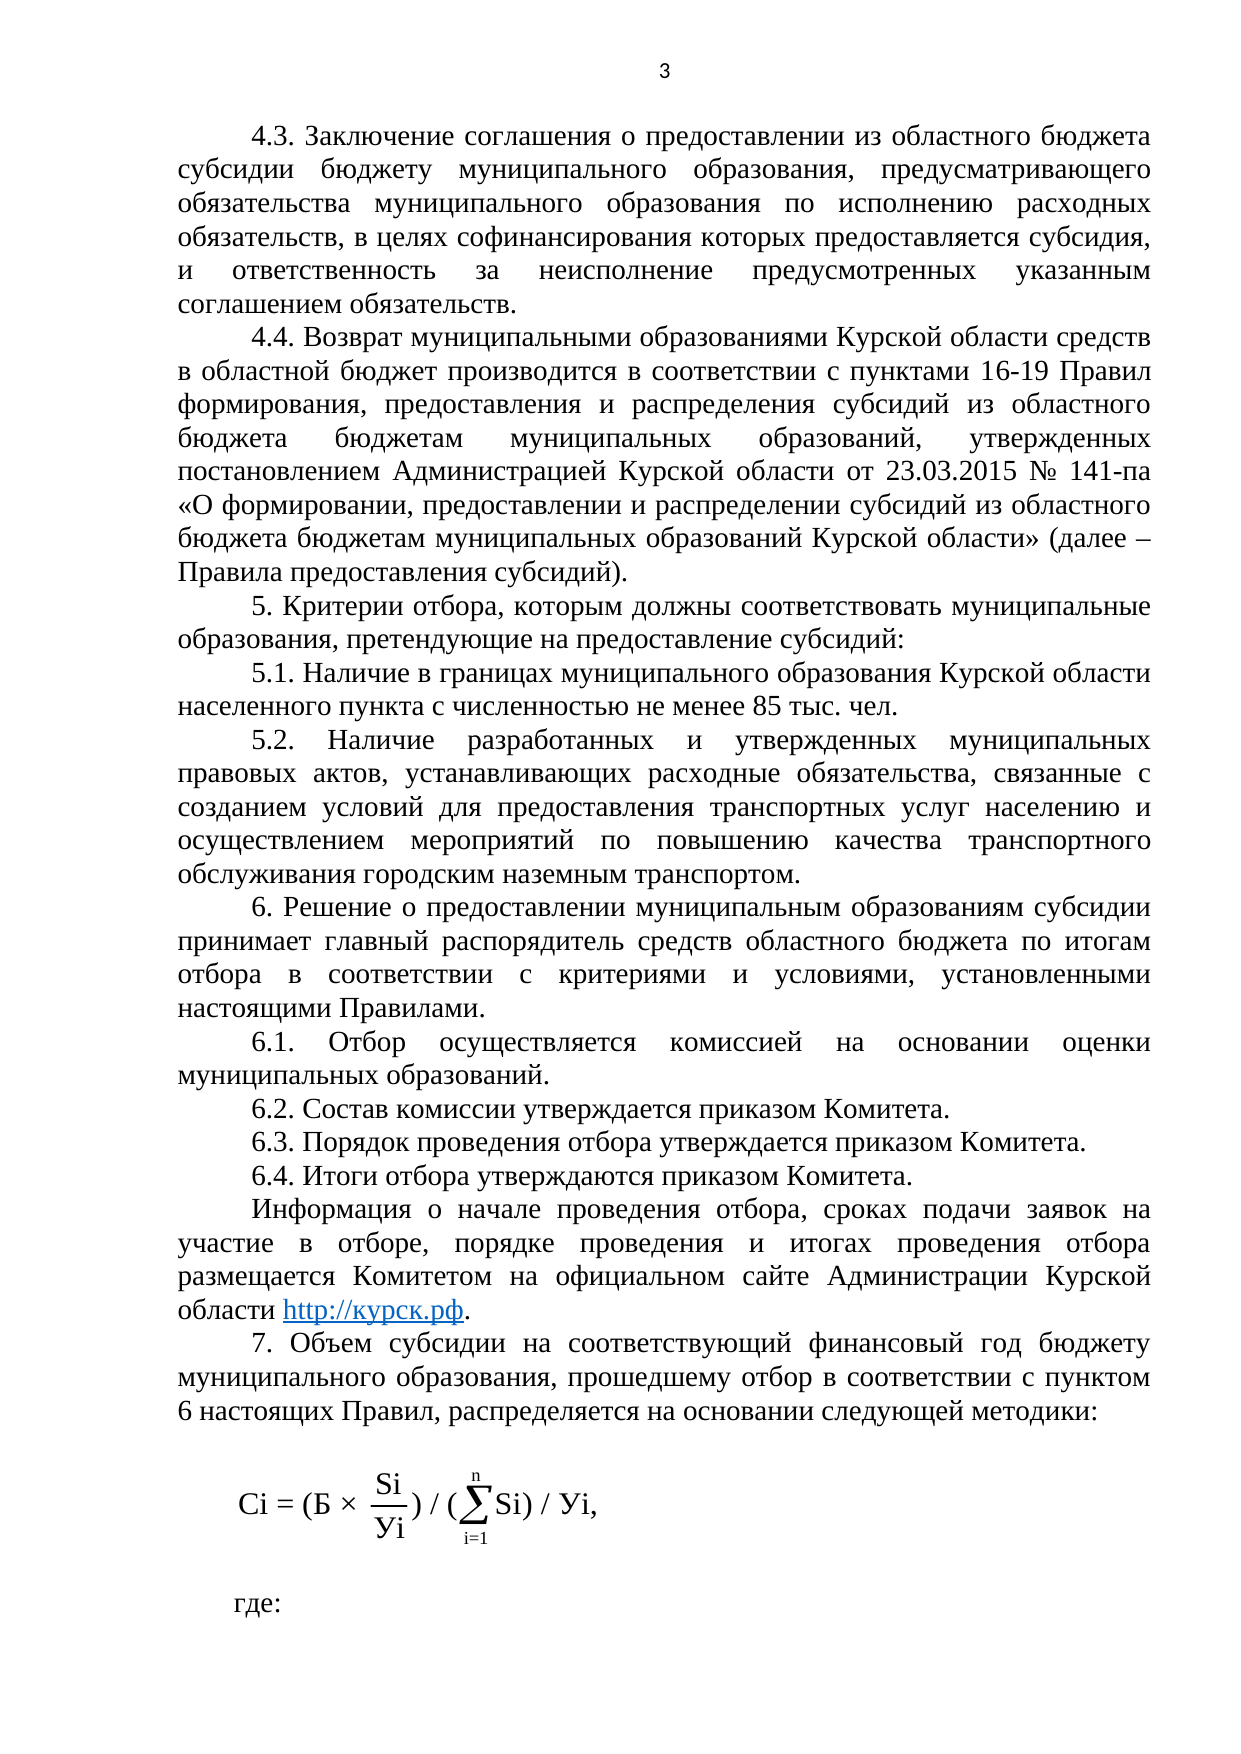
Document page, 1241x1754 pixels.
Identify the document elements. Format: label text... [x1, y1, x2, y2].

text 5.1. Наличие в границах муниципального образования Курской области населенного пункта с численностью не менее 85 тыс. чел. [177, 655, 1152, 722]
text 6.3. Порядок проведения отбора утверждается приказом Комитета. [177, 1124, 1152, 1158]
text 5.2. Наличие разработанных и утвержденных муниципальных правовых актов, устанавливающих расходные обязательства, связанные с созданием условий для предоставления транспортных услуг населению и осуществлением мероприятий по повышению качества транспортного обслуживания городским наземным транспортом. [177, 722, 1152, 889]
text 6.1. Отбор осуществляется комиссией на основании оценки муниципальных образований. [177, 1024, 1152, 1091]
text Информация о начале проведения отбора, сроках подачи заявок на участие в отборе, порядке проведения и итогах проведения отбора размещается Комитетом на официальном сайте Администрации Курской области http://курск.рф. [177, 1191, 1152, 1326]
text 7. Объем субсидии на соответствующий финансовый год бюджету муниципального образования, прошедшему отбор в соответствии с пунктом 6 настоящих Правил, распределяется на основании следующей методики: [177, 1326, 1152, 1426]
text 6.2. Состав комиссии утверждается приказом Комитета. [177, 1091, 1152, 1124]
text 5. Критерии отбора, которым должны соответствовать муниципальные образования, претендующие на предоставление субсидий: [177, 588, 1152, 655]
text 6. Решение о предоставлении муниципальным образованиям субсидии принимает главный распорядитель средств областного бюджета по итогам отбора в соответствии с критериями и условиями, установленными настоящими Правилами. [177, 889, 1152, 1024]
text 6.4. Итоги отбора утверждаются приказом Комитета. [177, 1158, 1152, 1191]
text где: [177, 1585, 1152, 1618]
text 4.4. Возврат муниципальными образованиями Курской области средств в областной бюджет производится в соответствии с пунктами 16-19 Правил формирования, предоставления и распределения субсидий из областного бюджета бюджетам муниципальных образований, утвержденных постановлением Администрацией Курской области от 23.03.2015 № 141-па «О формировании, предоставлении и распределении субсидий из областного бюджета бюджетам муниципальных образований Курской области» (далее – Правила предоставления субсидий). [177, 319, 1152, 588]
text 4.3. Заключение соглашения о предоставлении из областного бюджета субсидии бюджету муниципального образования, предусматривающего обязательства муниципального образования по исполнению расходных обязательств, в целях софинансирования которых предоставляется субсидия, и ответственность за неисполнение предусмотренных указанным соглашением обязательств. [177, 118, 1152, 319]
